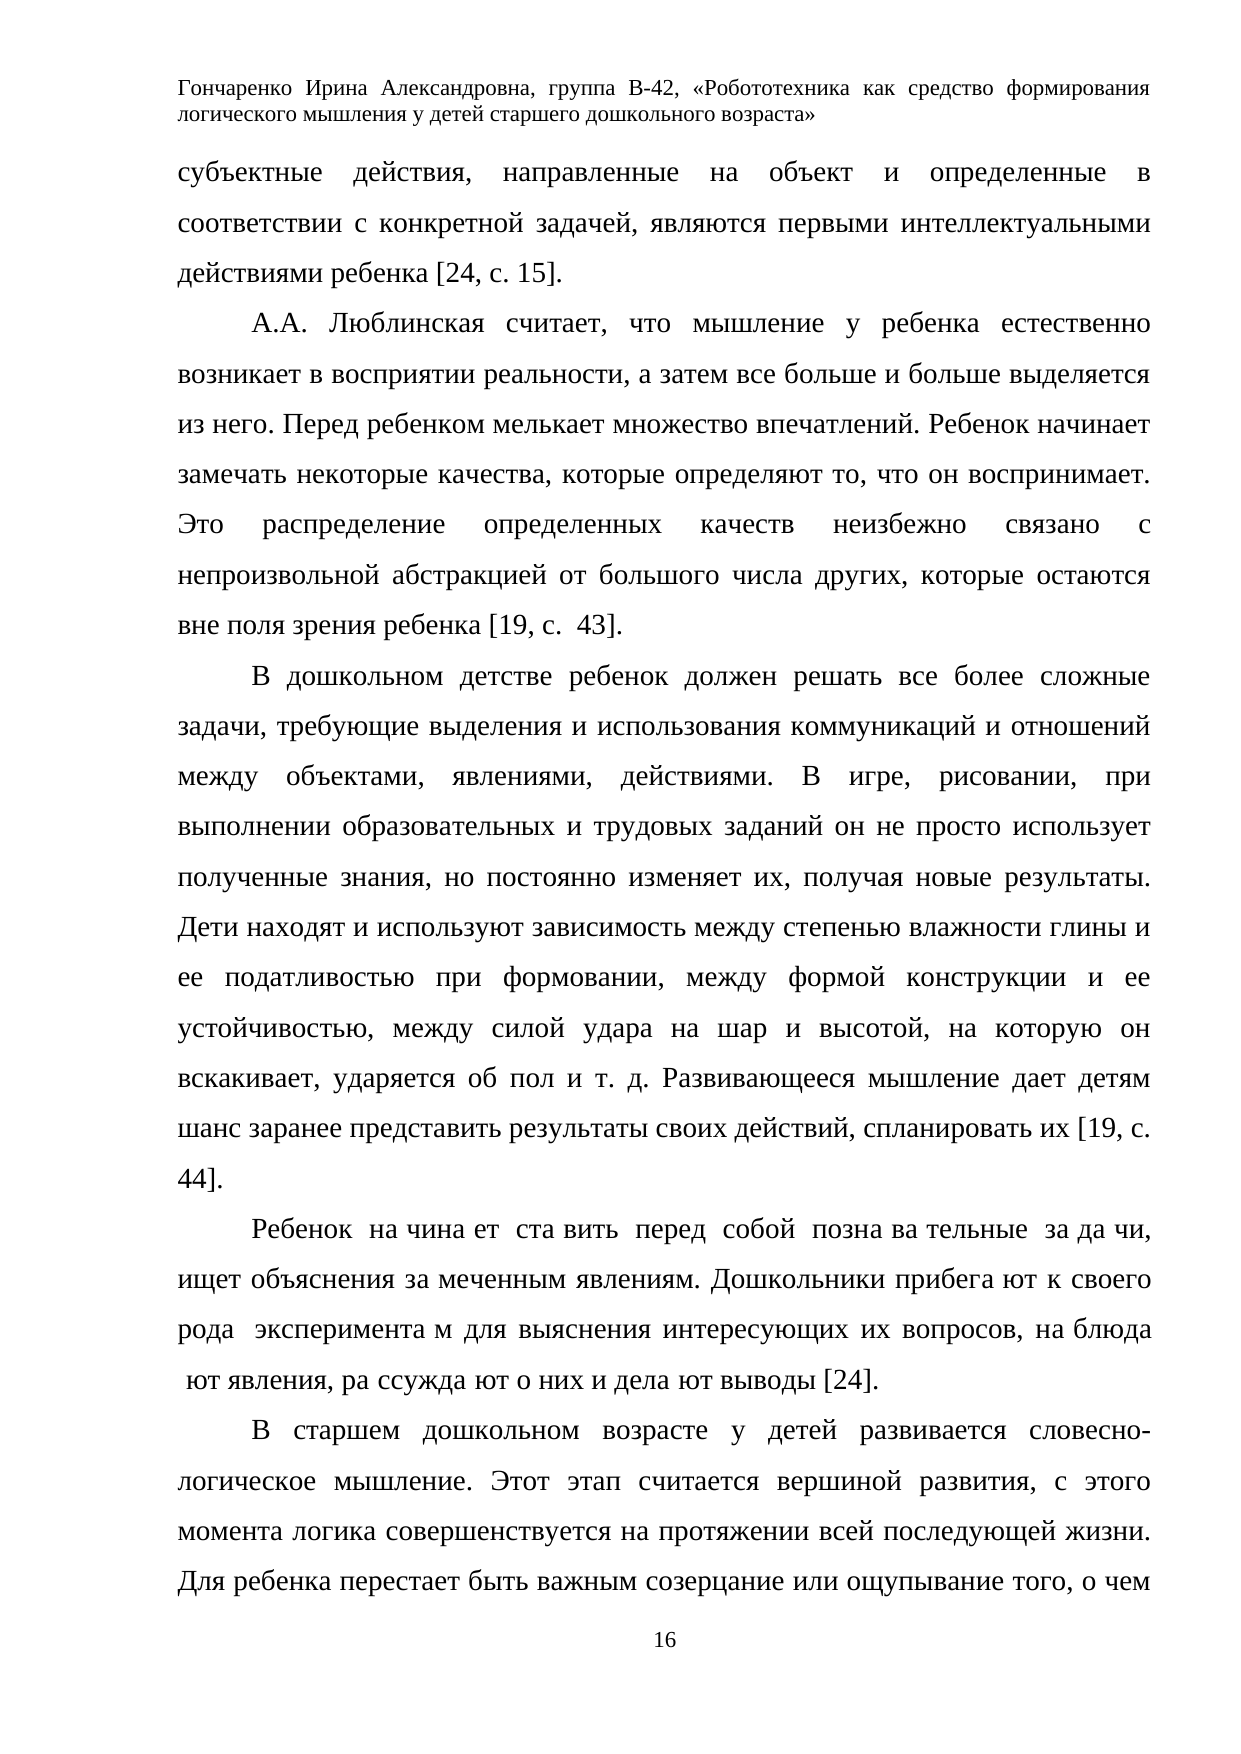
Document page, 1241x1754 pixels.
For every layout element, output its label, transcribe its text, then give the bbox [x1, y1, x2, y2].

text А.А. Люблинская считает, что мышление у ребенка естественно возникает в восприятии реальности, а затем все больше и больше выделяется из него. Перед ребенком мелькает множество впечатлений. Ребенок начинает замечать некоторые качества, которые определяют то, что он воспринимает. Это распределение определенных качеств неизбежно связано с непроизвольной абстракцией от большого числа других, которые остаются вне поля зрения ребенка [19, с. 43]. [177, 305, 1152, 641]
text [177, 154, 1152, 289]
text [177, 1412, 1152, 1597]
text Ребенок наـчинаـет стаـвить перед собой познаـваـтельные заـдаـчи, ищет объяснения заـмеченным явлениям. Дошкольники прибегаـют к своего родаـ экспериментаـм для выяснения интересующих их вопросов, наـблюдаـют явления, раـссуждаـют о них и делаـют выводы [24]. [177, 1211, 1152, 1396]
text В дошкольном детстве ребенок должен решать все более сложные задачи, требующие выделения и использования коммуникаций и отношений между объектами, явлениями, действиями. В игре, рисовании, при выполнении образовательных и трудовых заданий он не просто использует полученные знания, но постоянно изменяет их, получая новые результаты. Дети находят и используют зависимость между степенью влажности глины и ее податливостью при формовании, между формой конструкции и ее устойчивостью, между силой удара на шар и высотой, на которую он вскакивает, ударяется об пол и т. д. Развивающееся мышление дает детям шанс заранее представить результаты своих действий, спланировать их [19, с. 44]. [177, 658, 1152, 1194]
